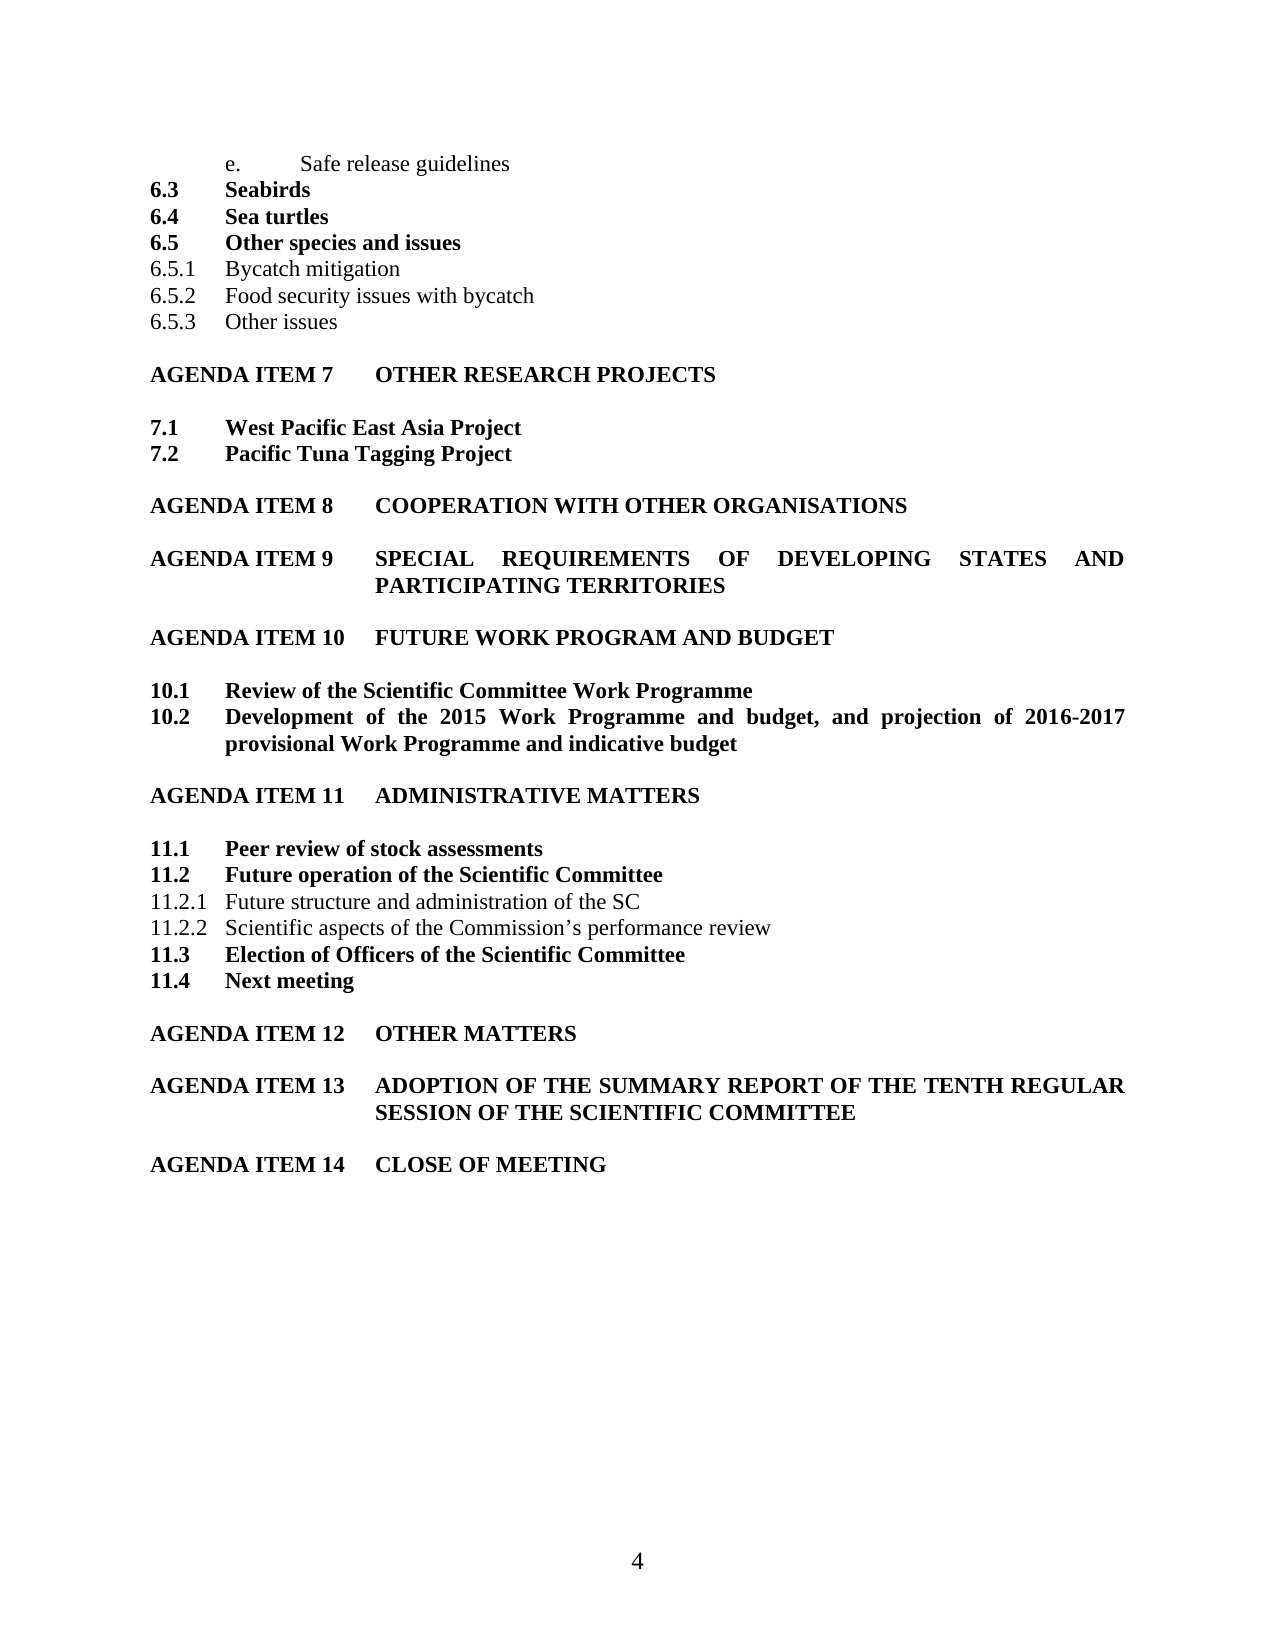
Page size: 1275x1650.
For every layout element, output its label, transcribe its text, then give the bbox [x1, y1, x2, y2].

list Peer review of stock assessments [150, 835, 1125, 862]
list COOPERATION WITH OTHER ORGANISATIONS [150, 493, 1125, 519]
list Safe release guidelines [225, 150, 1125, 176]
list Election of Officers of the Scientific Committee [150, 941, 1125, 967]
list Other species and issues [150, 229, 1125, 255]
list West Pacific East Asia Project [150, 413, 1125, 440]
list Bycatch mitigation [150, 255, 1125, 282]
list Development of the 2015 Work Programme and budget, and projection of 2016-2017 provisional Work Programme and indicative budget [150, 703, 1125, 756]
list Scientific aspects of the Commission’s performance review [150, 914, 1125, 941]
list Review of the Scientific Committee Work Programme [150, 677, 1125, 703]
list Food security issues with bycatch [150, 282, 1125, 308]
list Seabirds [150, 176, 1125, 203]
list CLOSE OF MEETING [150, 1151, 1125, 1178]
list Pacific Tuna Tagging Project [150, 440, 1125, 466]
list ADOPTION OF THE SUMMARY REPORT OF THE TENTH REGULAR SESSION OF THE SCIENTIFIC COMMITTEE [150, 1072, 1125, 1125]
list FUTURE WORK PROGRAM AND BUDGET [150, 624, 1125, 651]
list Future structure and administration of the SC [150, 888, 1125, 914]
list Other issues [150, 308, 1125, 334]
list Future operation of the Scientific Committee [150, 862, 1125, 888]
list OTHER RESEARCH PROJECTS [150, 361, 1125, 387]
list SPECIAL REQUIREMENTS OF DEVELOPING STATES AND PARTICIPATING TERRITORIES [150, 545, 1125, 598]
list Sea turtles [150, 203, 1125, 229]
list ADMINISTRATIVE MATTERS [150, 782, 1125, 809]
list Next meeting [150, 967, 1125, 993]
list OTHER MATTERS [150, 1020, 1125, 1046]
